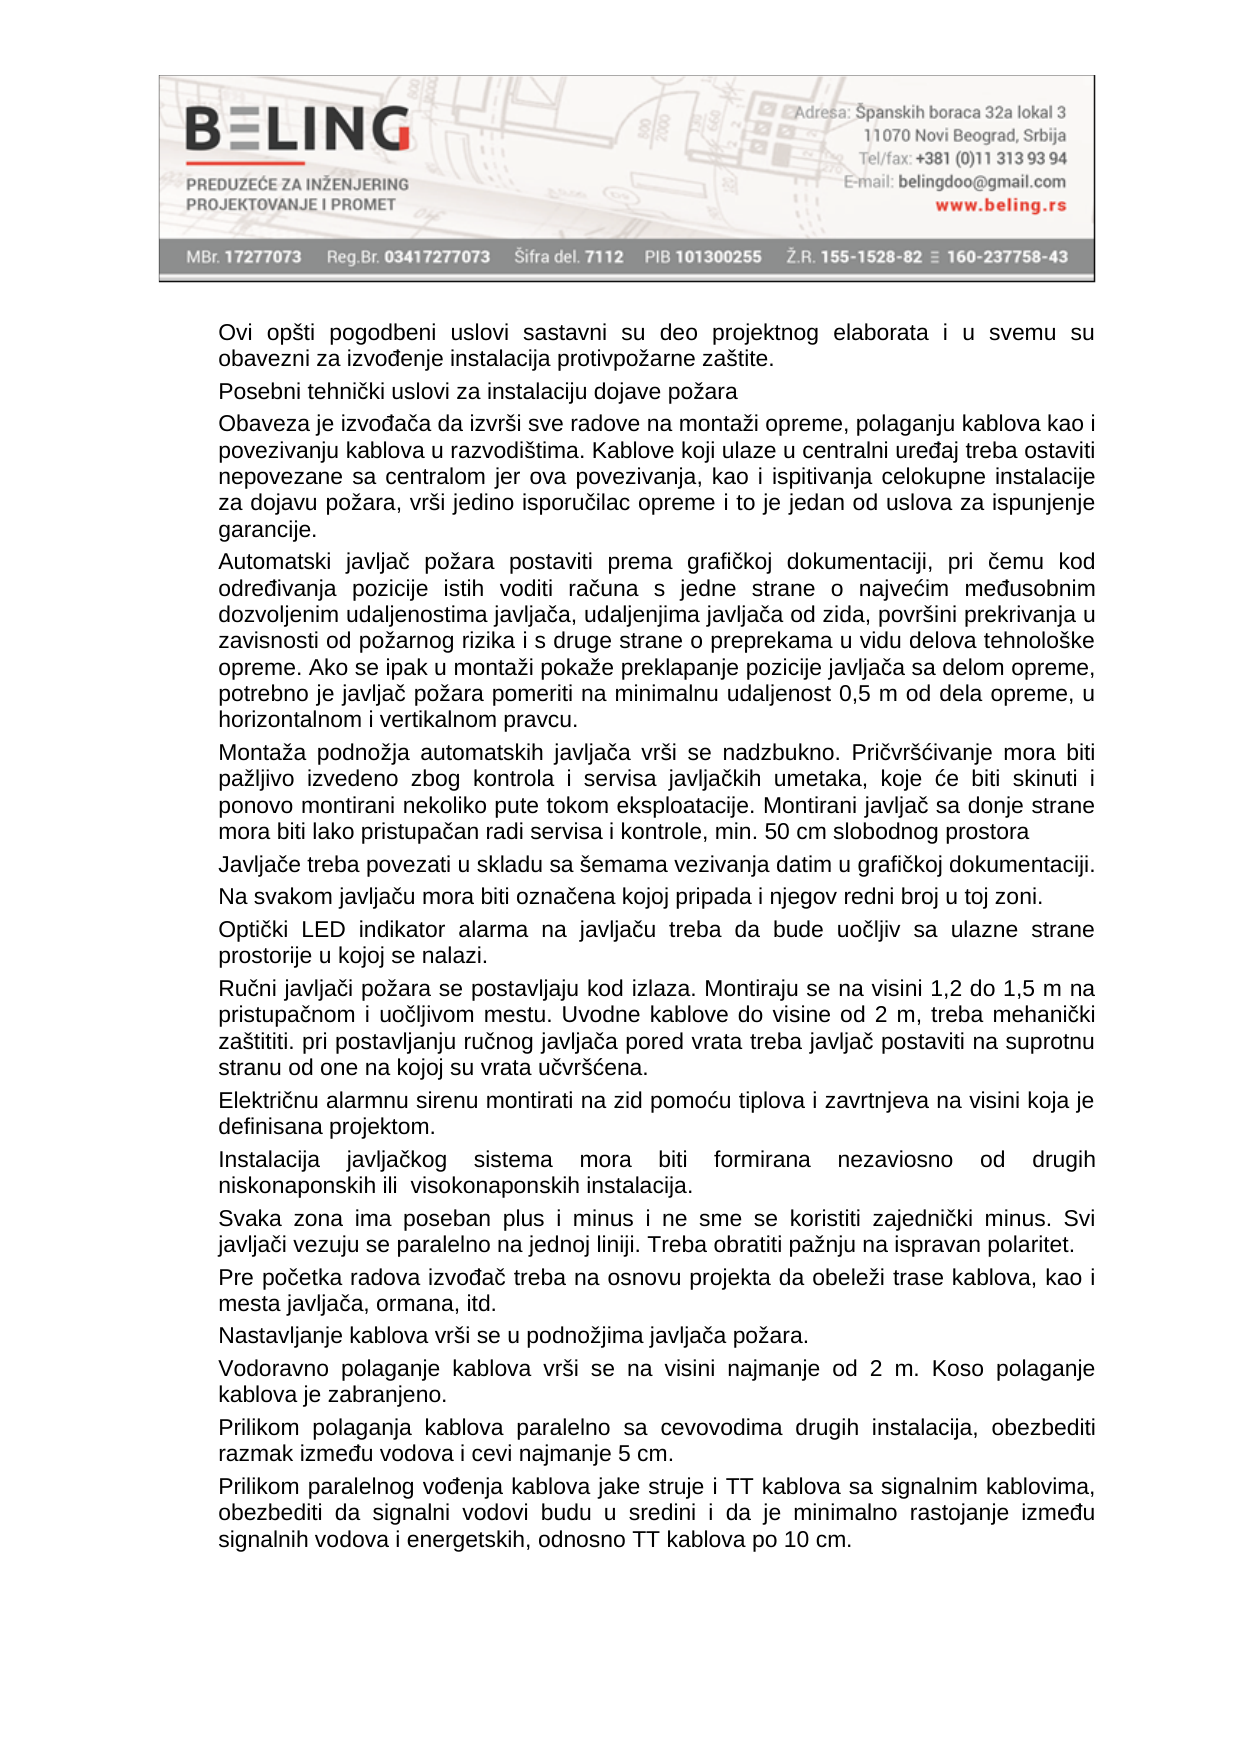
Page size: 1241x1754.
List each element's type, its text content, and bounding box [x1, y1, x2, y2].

text Montaža podnožja automatskih javljača vrši se nadzbukno. Pričvršćivanje mora biti pažljivo izvedeno zbog kontrola i servisa javljačkih umetaka, koje će biti skinuti i ponovo montirani nekoliko pute tokom eksploatacije. Montirani javljač sa donje strane mora biti lako pristupačan radi servisa i kontrole, min. 50 cm slobodnog prostora [218, 739, 1096, 844]
text Automatski javljač požara postaviti prema grafičkoj dokumentaciji, pri čemu kod određivanja pozicije istih voditi računa s jedne strane o najvećim međusobnim dozvoljenim udaljenostima javljača, udaljenjima javljača od zida, površini prekrivanja u zavisnosti od požarnog rizika i s druge strane o preprekama u vidu delova tehnološke opreme. Ako se ipak u montaži pokaže preklapanje pozicije javljača sa delom opreme, potrebno je javljač požara pomeriti na minimalnu udaljenost 0,5 m od dela opreme, u horizontalnom i vertikalnom pravcu. [218, 548, 1096, 733]
text Prilikom paralelnog vođenja kablova jake struje i TT kablova sa signalnim kablovima, obezbediti da signalni vodovi budu u sredini i da je minimalno rastojanje između signalnih vodova i energetskih, odnosno TT kablova po 10 cm. [218, 1473, 1096, 1552]
text Optički LED indikator alarma na javljaču treba da bude uočljiv sa ulazne strane prostorije u kojoj se nalazi. [218, 916, 1096, 969]
text Na svakom javljaču mora biti označena kojoj pripada i njegov redni broj u toj zoni. [218, 883, 1096, 910]
text Električnu alarmnu sirenu montirati na zid pomoću tiplova i zavrtnjeva na visini koja je definisana projektom. [218, 1087, 1096, 1139]
picture [158, 75, 1097, 284]
text Ručni javljači požara se postavljaju kod izlaza. Montiraju se na visini 1,2 do 1,5 m na pristupačnom i uočljivom mestu. Uvodne kablove do visine od 2 m, treba mehanički zaštititi. pri postavljanju ručnog javljača pored vrata treba javljač postaviti na suprotnu stranu od one na kojoj su vrata učvršćena. [218, 975, 1096, 1080]
text Vodoravno polaganje kablova vrši se na visini najmanje od 2 m. Koso polaganje kablova je zabranjeno. [218, 1355, 1096, 1408]
text Posebni tehnički uslovi za instalaciju dojave požara [218, 378, 1096, 404]
text Svaka zona ima poseban plus i minus i ne sme se koristiti zajednički minus. Svi javljači vezuju se paralelno na jednoj liniji. Treba obratiti pažnju na ispravan polaritet. [218, 1204, 1096, 1257]
text Ovi opšti pogodbeni uslovi sastavni su deo projektnog elaborata i u svemu su obavezni za izvođenje instalacija protivpožarne zaštite. [218, 319, 1096, 371]
text Javljače treba povezati u skladu sa šemama vezivanja datim u grafičkoj dokumentaciji. [218, 851, 1096, 877]
text Instalacija javljačkog sistema mora biti formirana nezaviosno od drugih niskonaponskih ili visokonaponskih instalacija. [218, 1146, 1096, 1198]
text Pre početka radova izvođač treba na osnovu projekta da obeleži trase kablova, kao i mesta javljača, ormana, itd. [218, 1263, 1096, 1316]
text Nastavljanje kablova vrši se u podnožjima javljača požara. [218, 1322, 1096, 1349]
text Prilikom polaganja kablova paralelno sa cevovodima drugih instalacija, obezbediti razmak između vodova i cevi najmanje 5 cm. [218, 1414, 1096, 1467]
text Obaveza je izvođača da izvrši sve radove na montaži opreme, polaganju kablova kao i povezivanju kablova u razvodištima. Kablove koji ulaze u centralni uređaj treba ostaviti nepovezane sa centralom jer ova povezivanja, kao i ispitivanja celokupne instalacije za dojavu požara, vrši jedino isporučilac opreme i to je jedan od uslova za ispunjenje garancije. [218, 410, 1096, 542]
